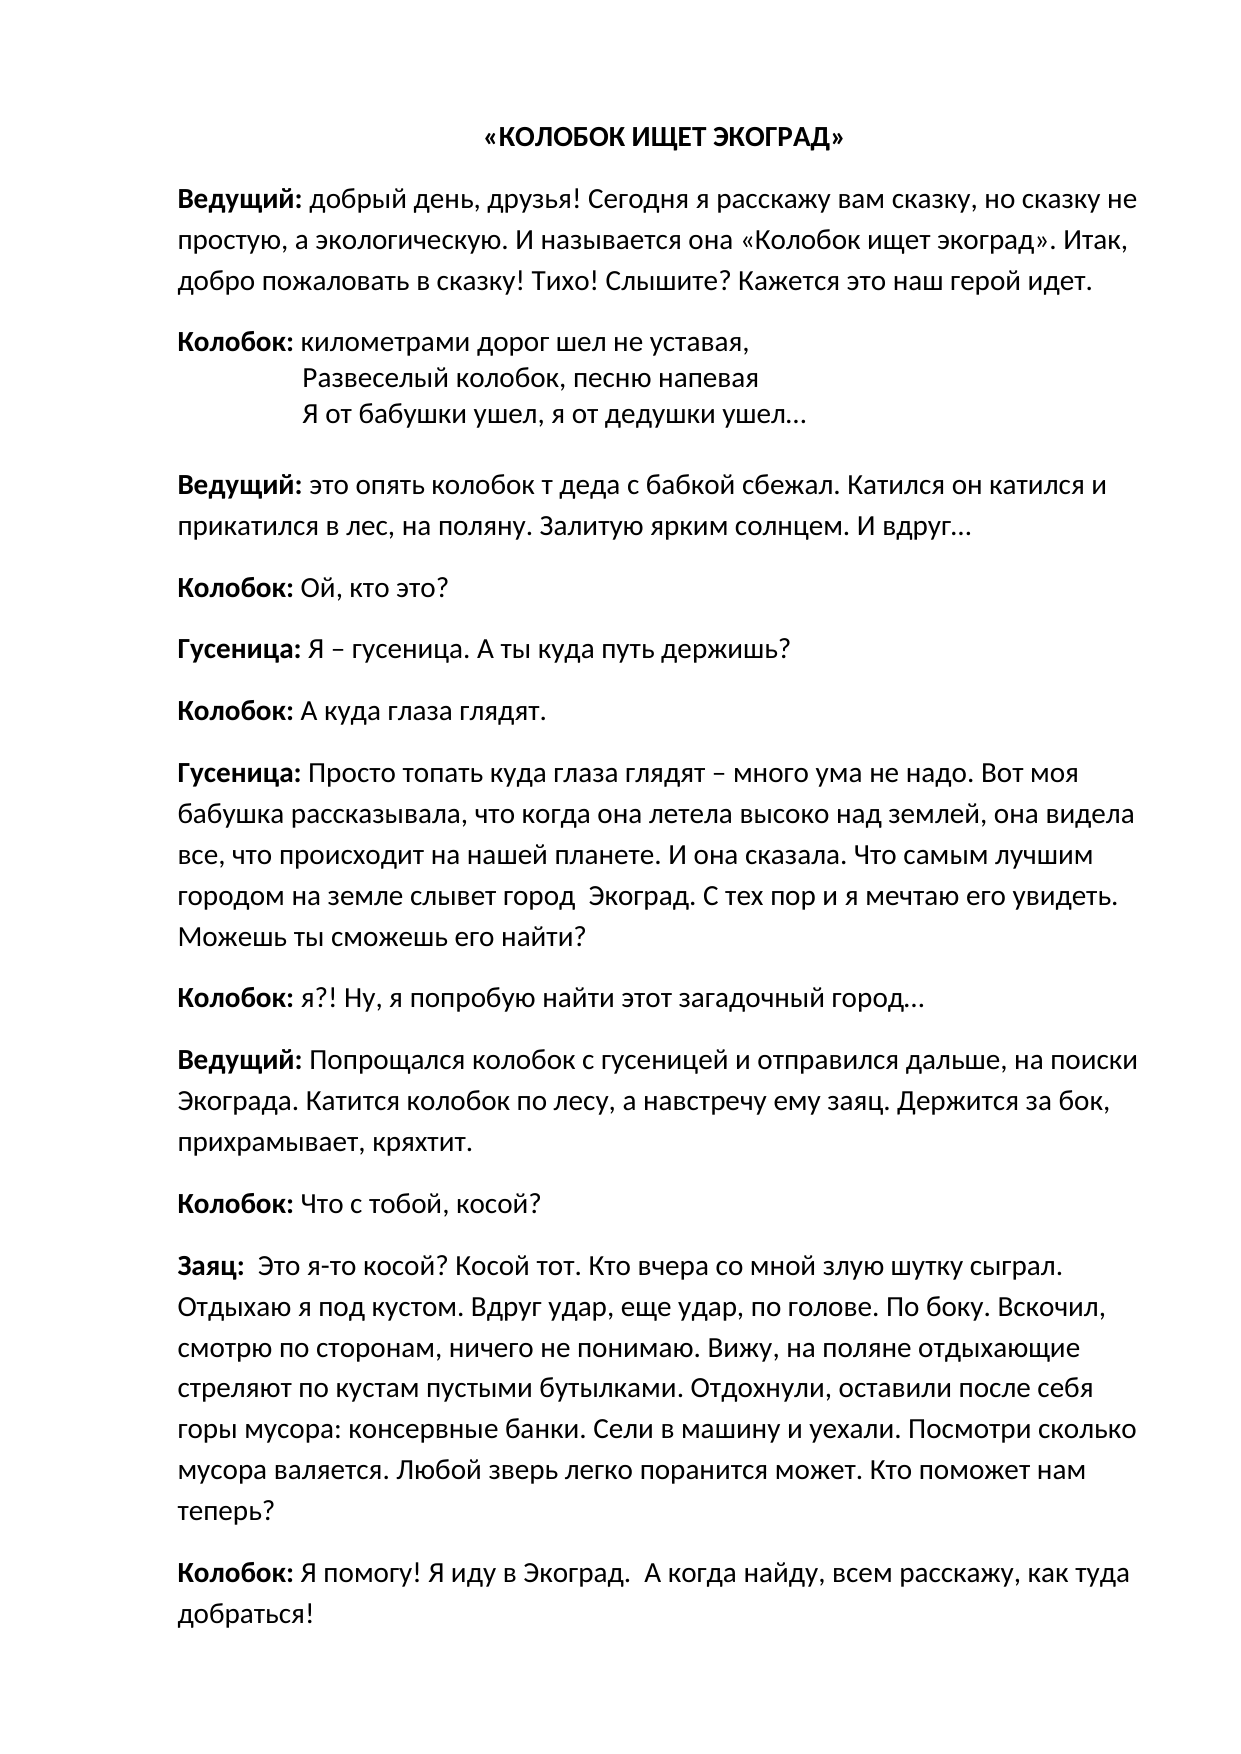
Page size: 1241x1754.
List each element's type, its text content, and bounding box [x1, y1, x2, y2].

text Я от бабушки ушел, я от дедушки ушел… [177, 395, 1152, 430]
text Колобок: Что с тобой, косой? [177, 1185, 1152, 1221]
text «КОЛОБОК ИЩЕТ ЭКОГРАД» [177, 118, 1152, 154]
text Колобок: А куда глаза глядят. [177, 692, 1152, 728]
text Колобок: я?! Ну, я попробую найти этот загадочный город… [177, 979, 1152, 1015]
text Колобок: Ой, кто это? [177, 569, 1152, 604]
text Ведущий: Попрощался колобок с гусеницей и отправился дальше, на поиски Экограда. Катится колобок по лесу, а навстречу ему заяц. Держится за бок, прихрамывает, кряхтит. [177, 1041, 1152, 1159]
text Колобок: километрами дорог шел не уставая, [177, 323, 1152, 359]
text Гусеница: Я – гусеница. А ты куда путь держишь? [177, 631, 1152, 666]
text Заяц: Это я-то косой? Косой тот. Кто вчера со мной злую шутку сыграл. Отдыхаю я под кустом. Вдруг удар, еще удар, по голове. По боку. Вскочил, смотрю по сторонам, ничего не понимаю. Вижу, на поляне отдыхающие стреляют по кустам пустыми бутылками. Отдохнули, оставили после себя горы мусора: консервные банки. Сели в машину и уехали. Посмотри сколько мусора валяется. Любой зверь легко поранится может. Кто поможет нам теперь? [177, 1247, 1152, 1528]
text Гусеница: Просто топать куда глаза глядят – много ума не надо. Вот моя бабушка рассказывала, что когда она летела высоко над землей, она видела все, что происходит на нашей планете. И она сказала. Что самым лучшим городом на земле слывет город Экоград. С тех пор и я мечтаю его увидеть. Можешь ты сможешь его найти? [177, 754, 1152, 953]
text Ведущий: добрый день, друзья! Сегодня я расскажу вам сказку, но сказку не простую, а экологическую. И называется она «Колобок ищет экоград». Итак, добро пожаловать в сказку! Тихо! Слышите? Кажется это наш герой идет. [177, 180, 1152, 297]
text Колобок: Я помогу! Я иду в Экоград. А когда найду, всем расскажу, как туда добраться! [177, 1554, 1152, 1631]
text Развеселый колобок, песню напевая [177, 359, 1152, 395]
text Ведущий: это опять колобок т деда с бабкой сбежал. Катился он катился и прикатился в лес, на поляну. Залитую ярким солнцем. И вдруг… [177, 466, 1152, 543]
